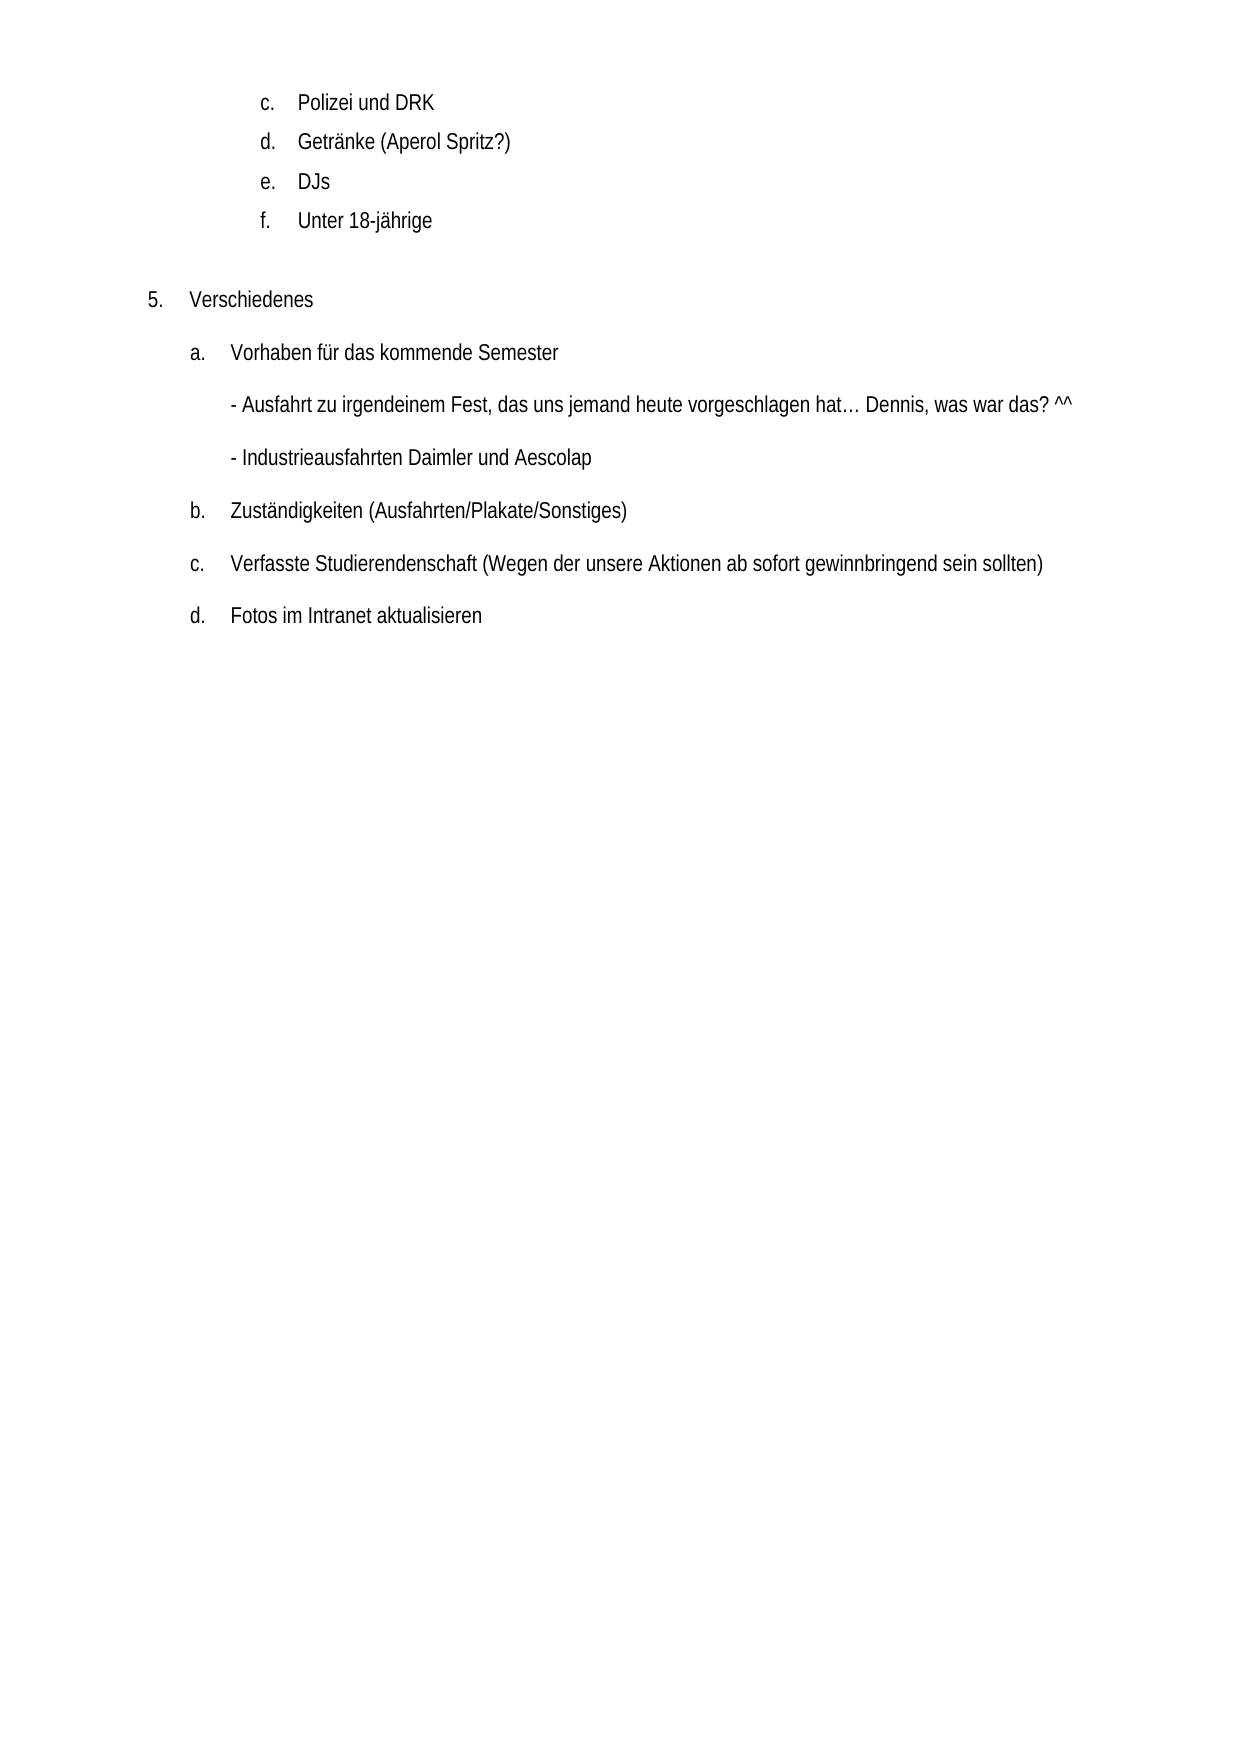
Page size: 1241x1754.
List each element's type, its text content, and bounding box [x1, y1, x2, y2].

text - Ausfahrt zu irgendeinem Fest, das uns jemand heute vorgeschlagen hat… Dennis, was war das? ^^ [190, 391, 1122, 418]
text b. Zuständigkeiten (Ausfahrten/Plakate/Sonstiges) [190, 497, 1122, 523]
list Unter 18-jährige [260, 207, 1122, 233]
list DJs [260, 168, 1122, 194]
text a. Vorhaben für das kommende Semester [190, 339, 1122, 365]
text c. Verfasste Studierendenschaft (Wegen der unsere Aktionen ab sofort gewinnbringend sein sollten) [190, 549, 1122, 576]
text d. Fotos im Intranet aktualisieren [190, 602, 1122, 629]
list Getränke (Aperol Spritz?) [260, 128, 1122, 154]
list Polizei und DRK [260, 89, 1122, 115]
list Verschiedenes [148, 286, 1122, 312]
text - Industrieausfahrten Daimler und Aescolap [190, 444, 1122, 471]
